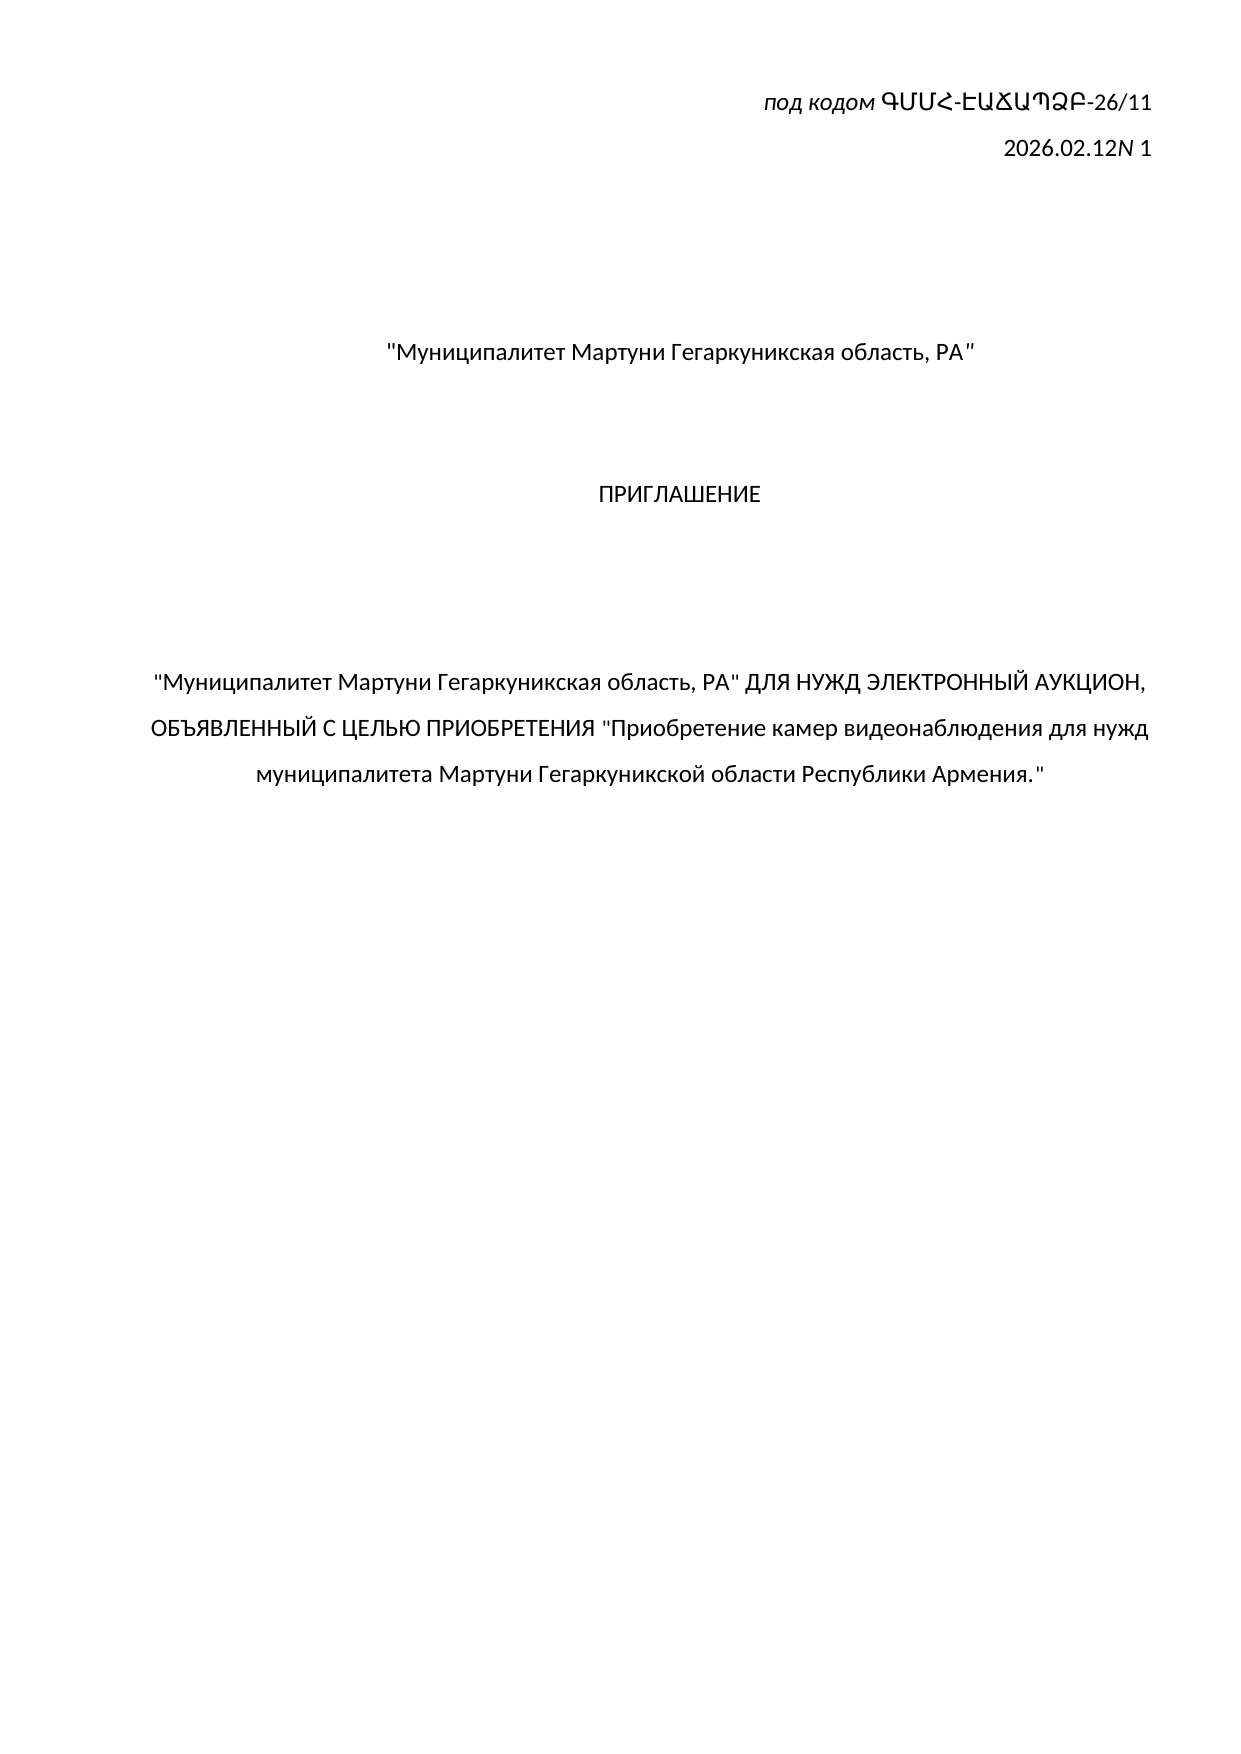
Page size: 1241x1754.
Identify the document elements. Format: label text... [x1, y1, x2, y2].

text "Муниципалитет Мартуни Гегаркуникская область, РА" [148, 336, 1152, 367]
text ПРИГЛАШЕНИЕ [148, 478, 1152, 508]
text под кодом ԳՄՄՀ-ԷԱՃԱՊՁԲ-26/11 2026.02.12 N 1 [148, 86, 1152, 163]
text ОБЪЯВЛЕННЫЙ С ЦЕЛЬЮ ПРИОБРЕТЕНИЯ "Приобретение камер видеонаблюдения для нужд муниципалитета Мартуни Гегаркуникской области Республики Армения." [148, 712, 1152, 788]
text "Муниципалитет Мартуни Гегаркуникская область, РА" ДЛЯ НУЖД ЭЛЕКТРОННЫЙ АУКЦИОН, [148, 666, 1152, 697]
